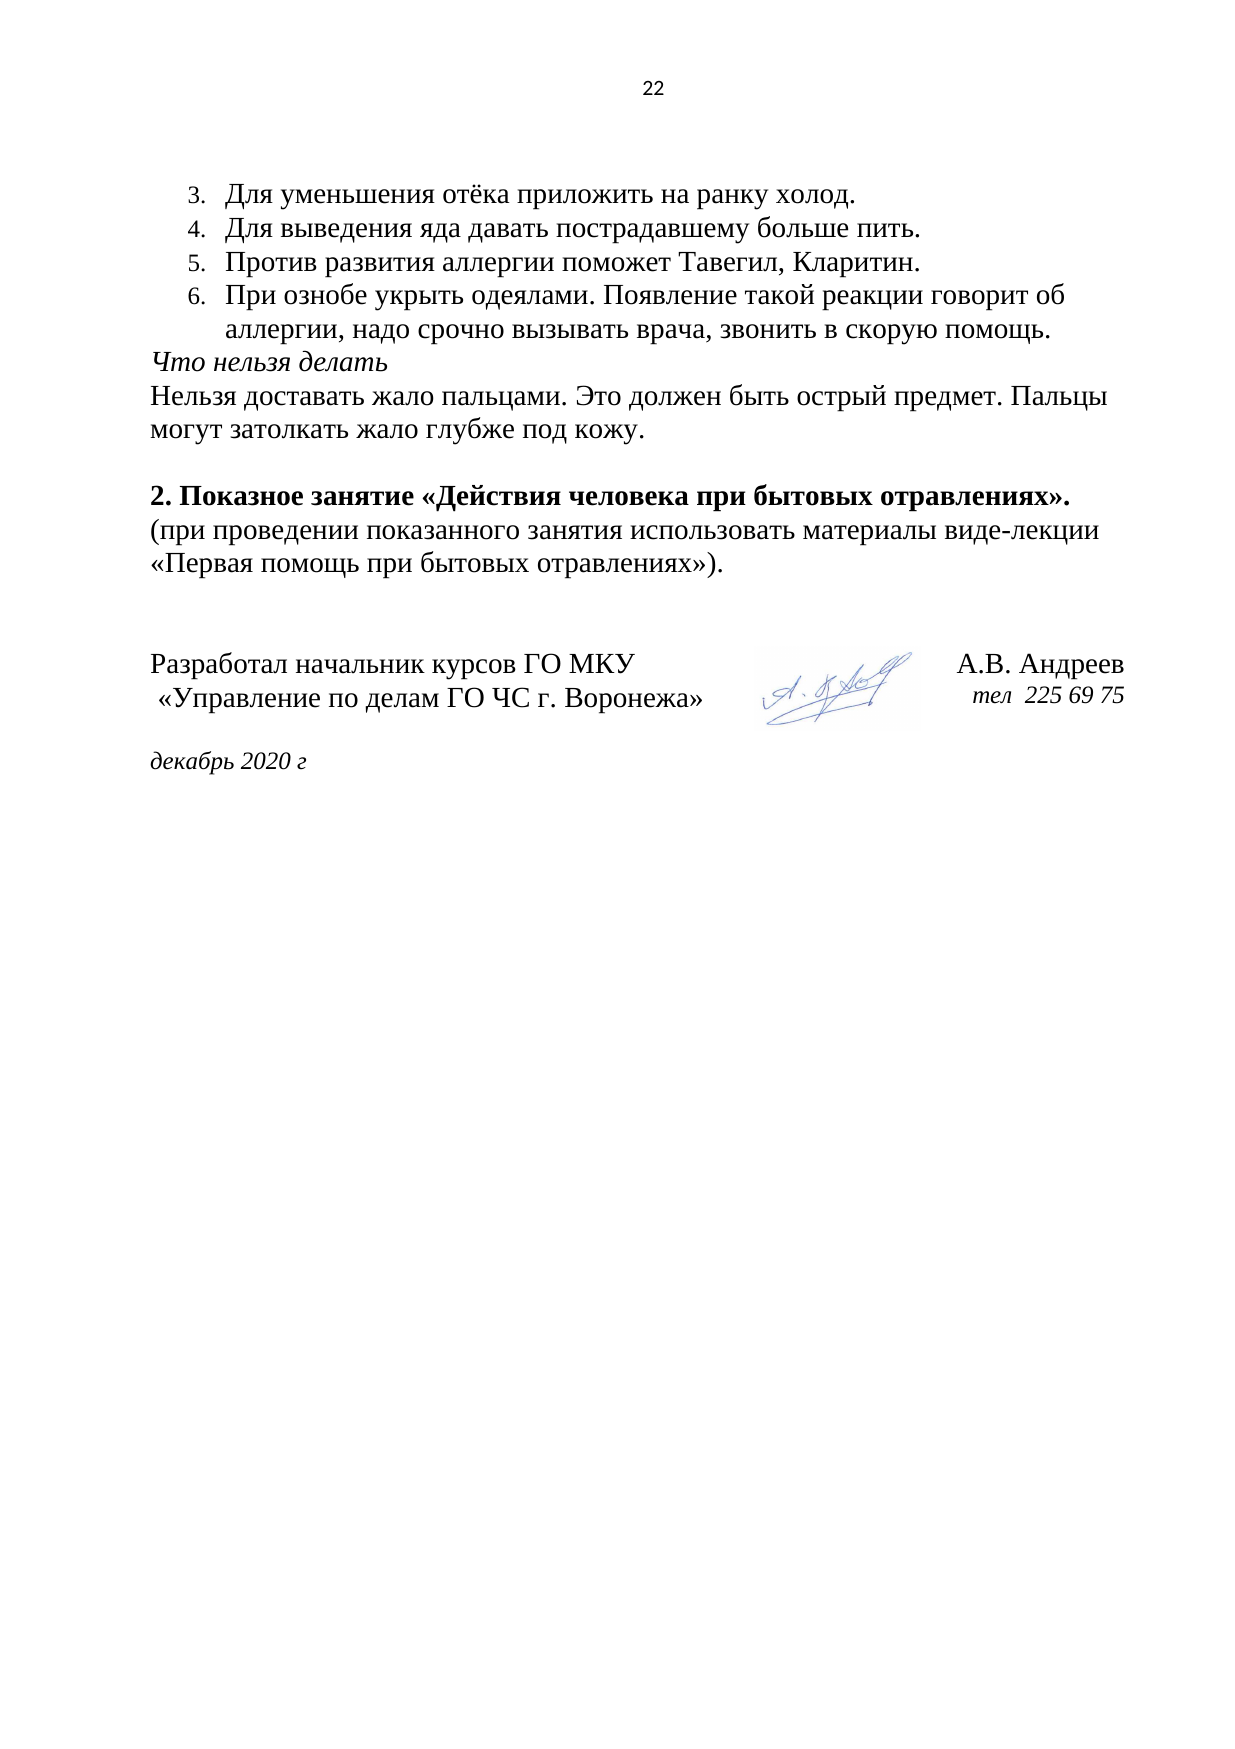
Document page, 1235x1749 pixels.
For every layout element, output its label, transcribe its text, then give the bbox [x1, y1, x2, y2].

picture [753, 646, 922, 731]
list Против развития аллергии поможет Тавегил, Кларитин. [187, 244, 1156, 277]
text 2. Показное занятие «Действия человека при бытовых отравлениях». [150, 478, 1156, 512]
table_header А.В. Андреев тел 225 69 75 [933, 646, 1136, 779]
text (при проведении показанного занятия использовать материалы виде-лекции «Первая помощь при бытовых отравлениях»). [150, 512, 1156, 579]
table_header [726, 646, 933, 779]
subtitle Что нельзя делать [150, 344, 1156, 378]
list Для выведения яда давать пострадавшему больше пить. [187, 210, 1156, 244]
text Нельзя доставать жало пальцами. Это должен быть острый предмет. Пальцы могут затолкать жало глубже под кожу. [150, 378, 1156, 445]
list При ознобе укрыть одеялами. Появление такой реакции говорит об аллергии, надо срочно вызывать врача, звонить в скорую помощь. [187, 277, 1156, 344]
list Для уменьшения отёка приложить на ранку холод. [187, 177, 1156, 210]
table_header Разработал начальник курсов ГО МКУ «Управление по делам ГО ЧС г. Воронежа» декабрь 2020 г [139, 646, 726, 779]
